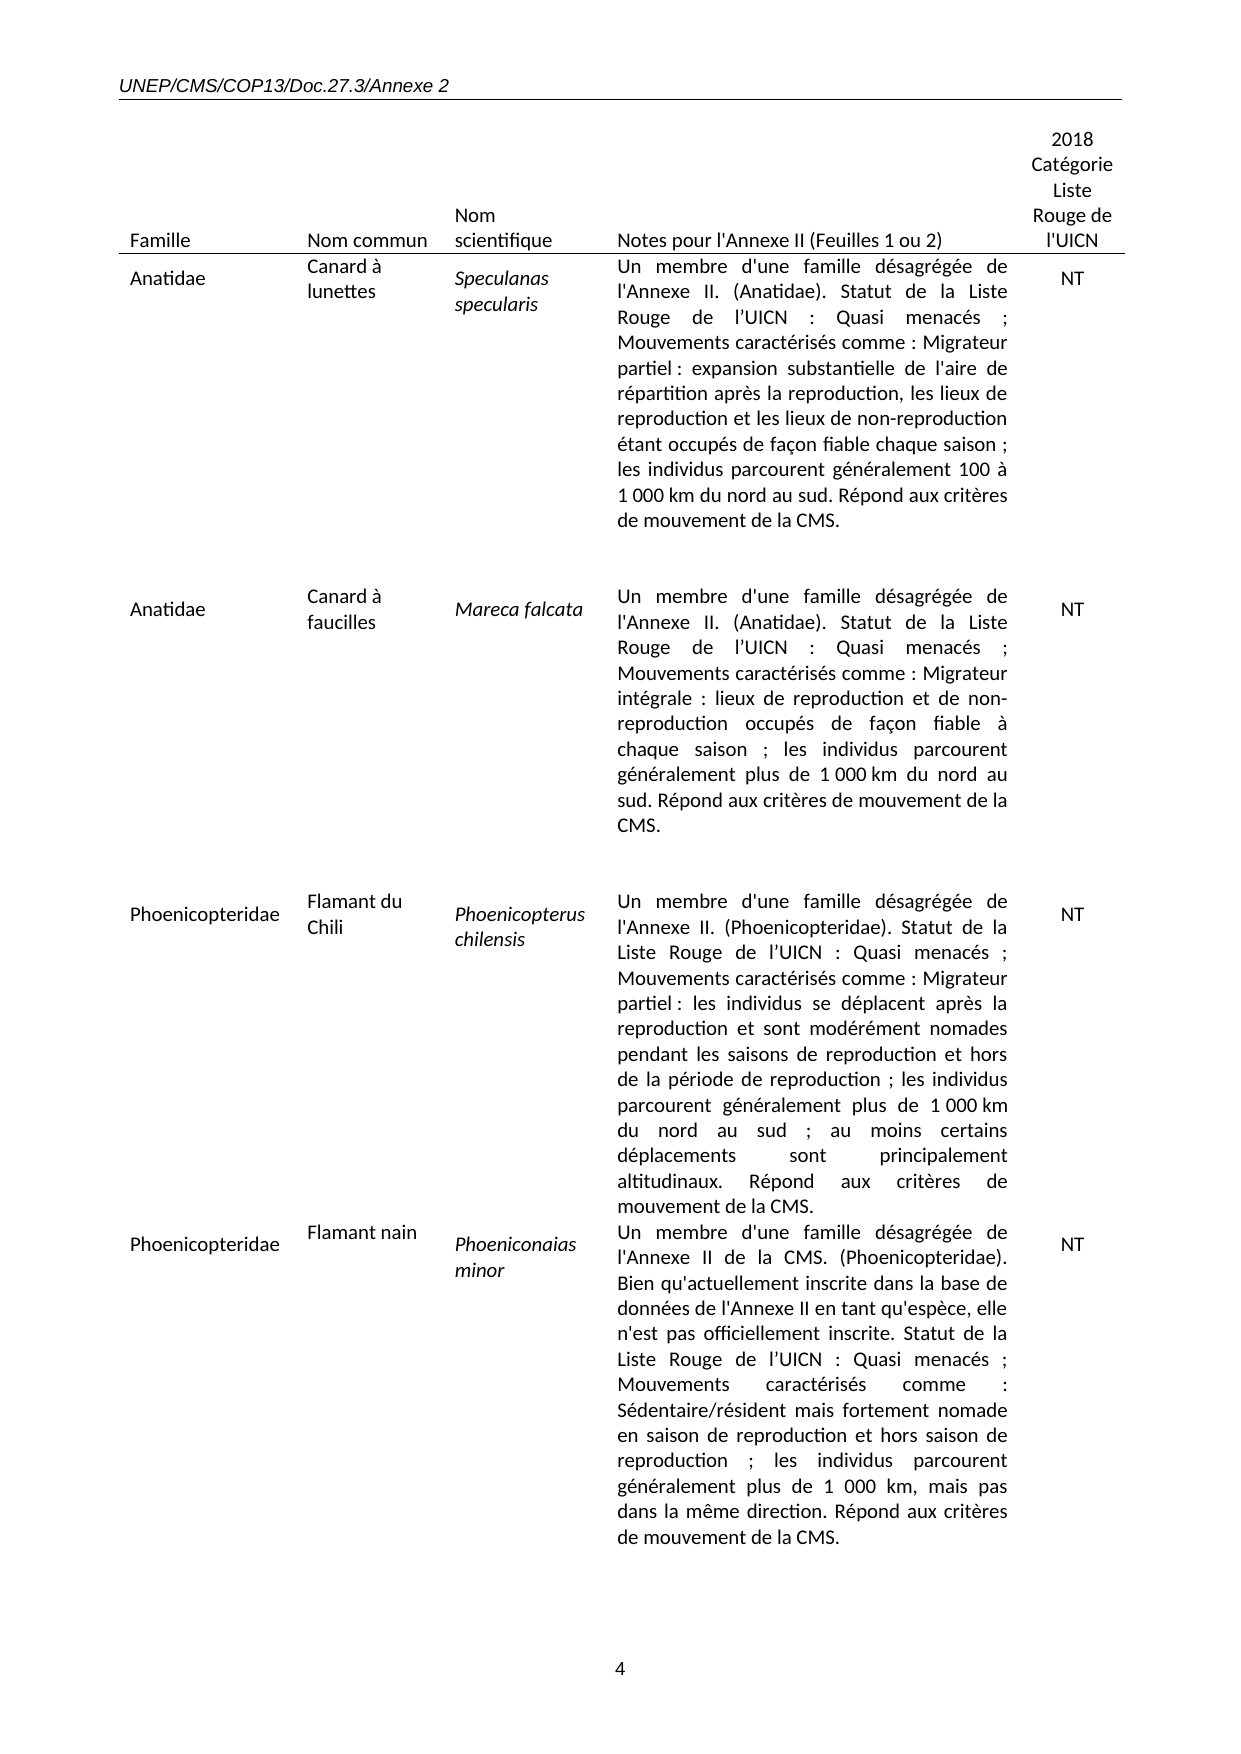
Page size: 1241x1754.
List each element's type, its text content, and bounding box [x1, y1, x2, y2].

table_cell Anatidae [119, 584, 296, 888]
table_cell Flamant nain [296, 1219, 443, 1600]
table_cell Un membre d'une famille désagrégée de l'Annexe II. (Anatidae). Statut de la Liste Rouge de l’UICN : Quasi menacés ; Mouvements caractérisés comme : Migrateur intégrale : lieux de reproduction et de non-reproduction occupés de façon fiable à chaque saison ; les individus parcourent généralement plus de 1 000 km du nord au sud. Répond aux critères de mouvement de la CMS. [606, 584, 1019, 888]
table_header Nom scientifique [443, 126, 606, 253]
table_cell NT [1019, 889, 1125, 1219]
table_cell NT [1019, 584, 1125, 888]
table_cell Un membre d'une famille désagrégée de l'Annexe II. (Anatidae). Statut de la Liste Rouge de l’UICN : Quasi menacés ; Mouvements caractérisés comme : Migrateur partiel : expansion substantielle de l'aire de répartition après la reproduction, les lieux de reproduction et les lieux de non-reproduction étant occupés de façon fiable chaque saison ; les individus parcourent généralement 100 à 1 000 km du nord au sud. Répond aux critères de mouvement de la CMS. [606, 254, 1019, 583]
table_header Famille [119, 126, 296, 253]
table_cell Un membre d'une famille désagrégée de l'Annexe II. (Phoenicopteridae). Statut de la Liste Rouge de l’UICN : Quasi menacés ; Mouvements caractérisés comme : Migrateur partiel : les individus se déplacent après la reproduction et sont modérément nomades pendant les saisons de reproduction et hors de la période de reproduction ; les individus parcourent généralement plus de 1 000 km du nord au sud ; au moins certains déplacements sont principalement altitudinaux. Répond aux critères de mouvement de la CMS. [606, 889, 1019, 1219]
table_header Notes pour l'Annexe II (Feuilles 1 ou 2) [606, 126, 1019, 253]
table_cell Phoeniconaias minor [443, 1219, 606, 1600]
table_cell Speculanas specularis [443, 254, 606, 583]
table_cell NT [1019, 1219, 1125, 1600]
table_cell NT [1019, 254, 1125, 583]
table_header Nom commun [296, 126, 443, 253]
table_cell Phoenicopterus chilensis [443, 889, 606, 1219]
table_cell Anatidae [119, 254, 296, 583]
table_cell Phoenicopteridae [119, 889, 296, 1219]
table_header 2018 Catégorie Liste Rouge de l'UICN [1019, 126, 1125, 253]
table_cell Mareca falcata [443, 584, 606, 888]
table_cell Flamant du Chili [296, 889, 443, 1219]
table_cell Canard à faucilles [296, 584, 443, 888]
table_cell Phoenicopteridae [119, 1219, 296, 1600]
table_cell Un membre d'une famille désagrégée de l'Annexe II de la CMS. (Phoenicopteridae). Bien qu'actuellement inscrite dans la base de données de l'Annexe II en tant qu'espèce, elle n'est pas officiellement inscrite. Statut de la Liste Rouge de l’UICN : Quasi menacés ; Mouvements caractérisés comme : Sédentaire/résident mais fortement nomade en saison de reproduction et hors saison de reproduction ; les individus parcourent généralement plus de 1 000 km, mais pas dans la même direction. Répond aux critères de mouvement de la CMS. [606, 1219, 1019, 1600]
table_cell Canard à lunettes [296, 254, 443, 583]
